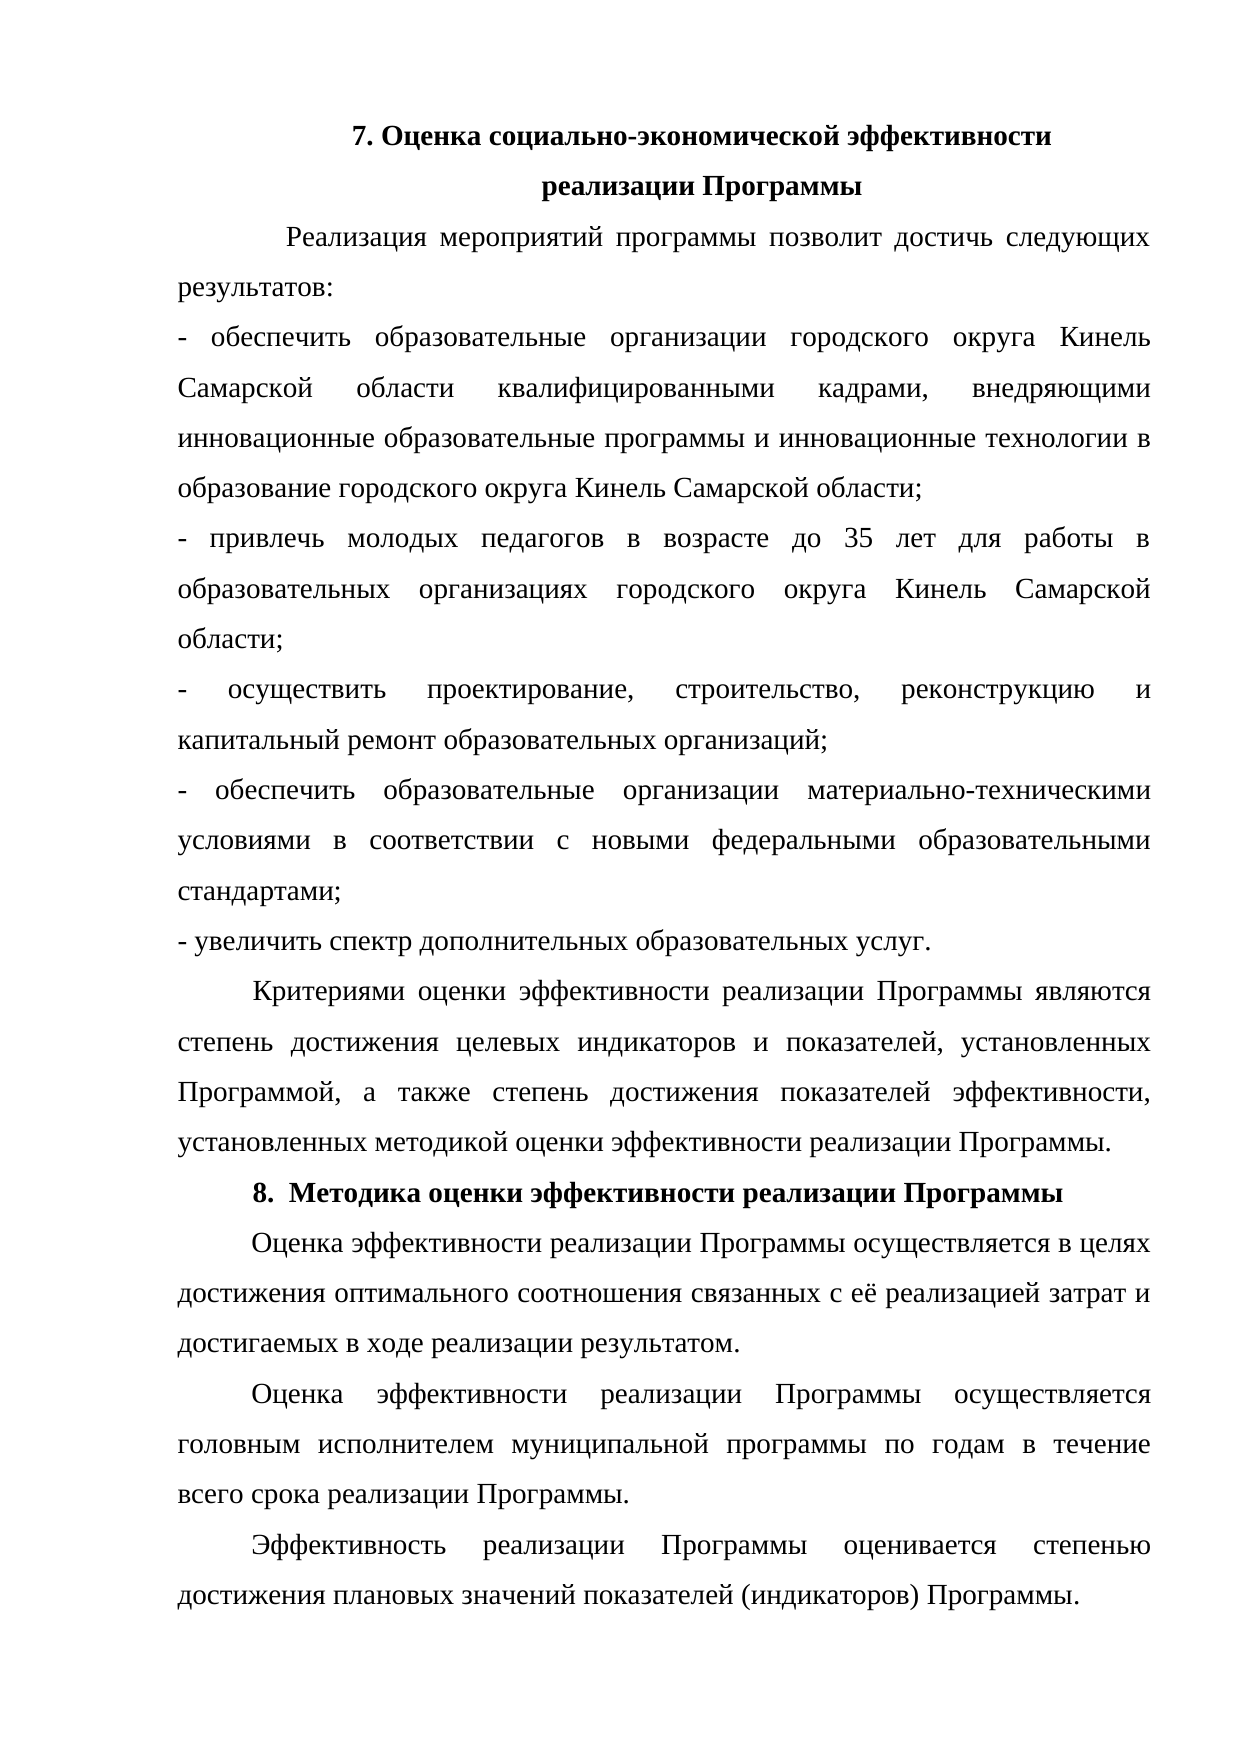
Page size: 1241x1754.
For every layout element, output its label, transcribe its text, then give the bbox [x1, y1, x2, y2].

text Реализация мероприятий программы позволит достичь следующих результатов: [177, 219, 1152, 303]
text - обеспечить образовательные организации материально-техническими условиями в соответствии с новыми федеральными образовательными стандартами; [177, 772, 1152, 906]
text Критериями оценки эффективности реализации Программы являются степень достижения целевых индикаторов и показателей, установленных Программой, а также степень достижения показателей эффективности, установленных методикой оценки эффективности реализации Программы. [177, 973, 1152, 1158]
text реализации Программы [252, 168, 1152, 202]
text Оценка эффективности реализации Программы осуществляется в целях достижения оптимального соотношения связанных с её реализацией затрат и достигаемых в ходе реализации результатом. [177, 1225, 1152, 1359]
text - увеличить спектр дополнительных образовательных услуг. [177, 923, 1152, 957]
text 8. Методика оценки эффективности реализации Программы [252, 1175, 1152, 1208]
text Эффективность реализации Программы оценивается степенью достижения плановых значений показателей (индикаторов) Программы. [177, 1527, 1152, 1611]
text - обеспечить образовательные организации городского округа Кинель Самарской области квалифицированными кадрами, внедряющими инновационные образовательные программы и инновационные технологии в образование городского округа Кинель Самарской области; [177, 319, 1152, 504]
text Оценка эффективности реализации Программы осуществляется головным исполнителем муниципальной программы по годам в течение всего срока реализации Программы. [177, 1376, 1152, 1510]
text - привлечь молодых педагогов в возрасте до 35 лет для работы в образовательных организациях городского округа Кинель Самарской области; [177, 521, 1152, 655]
text - осуществить проектирование, строительство, реконструкцию и капитальный ремонт образовательных организаций; [177, 672, 1152, 755]
text 7. Оценка социально-экономической эффективности [252, 118, 1152, 152]
